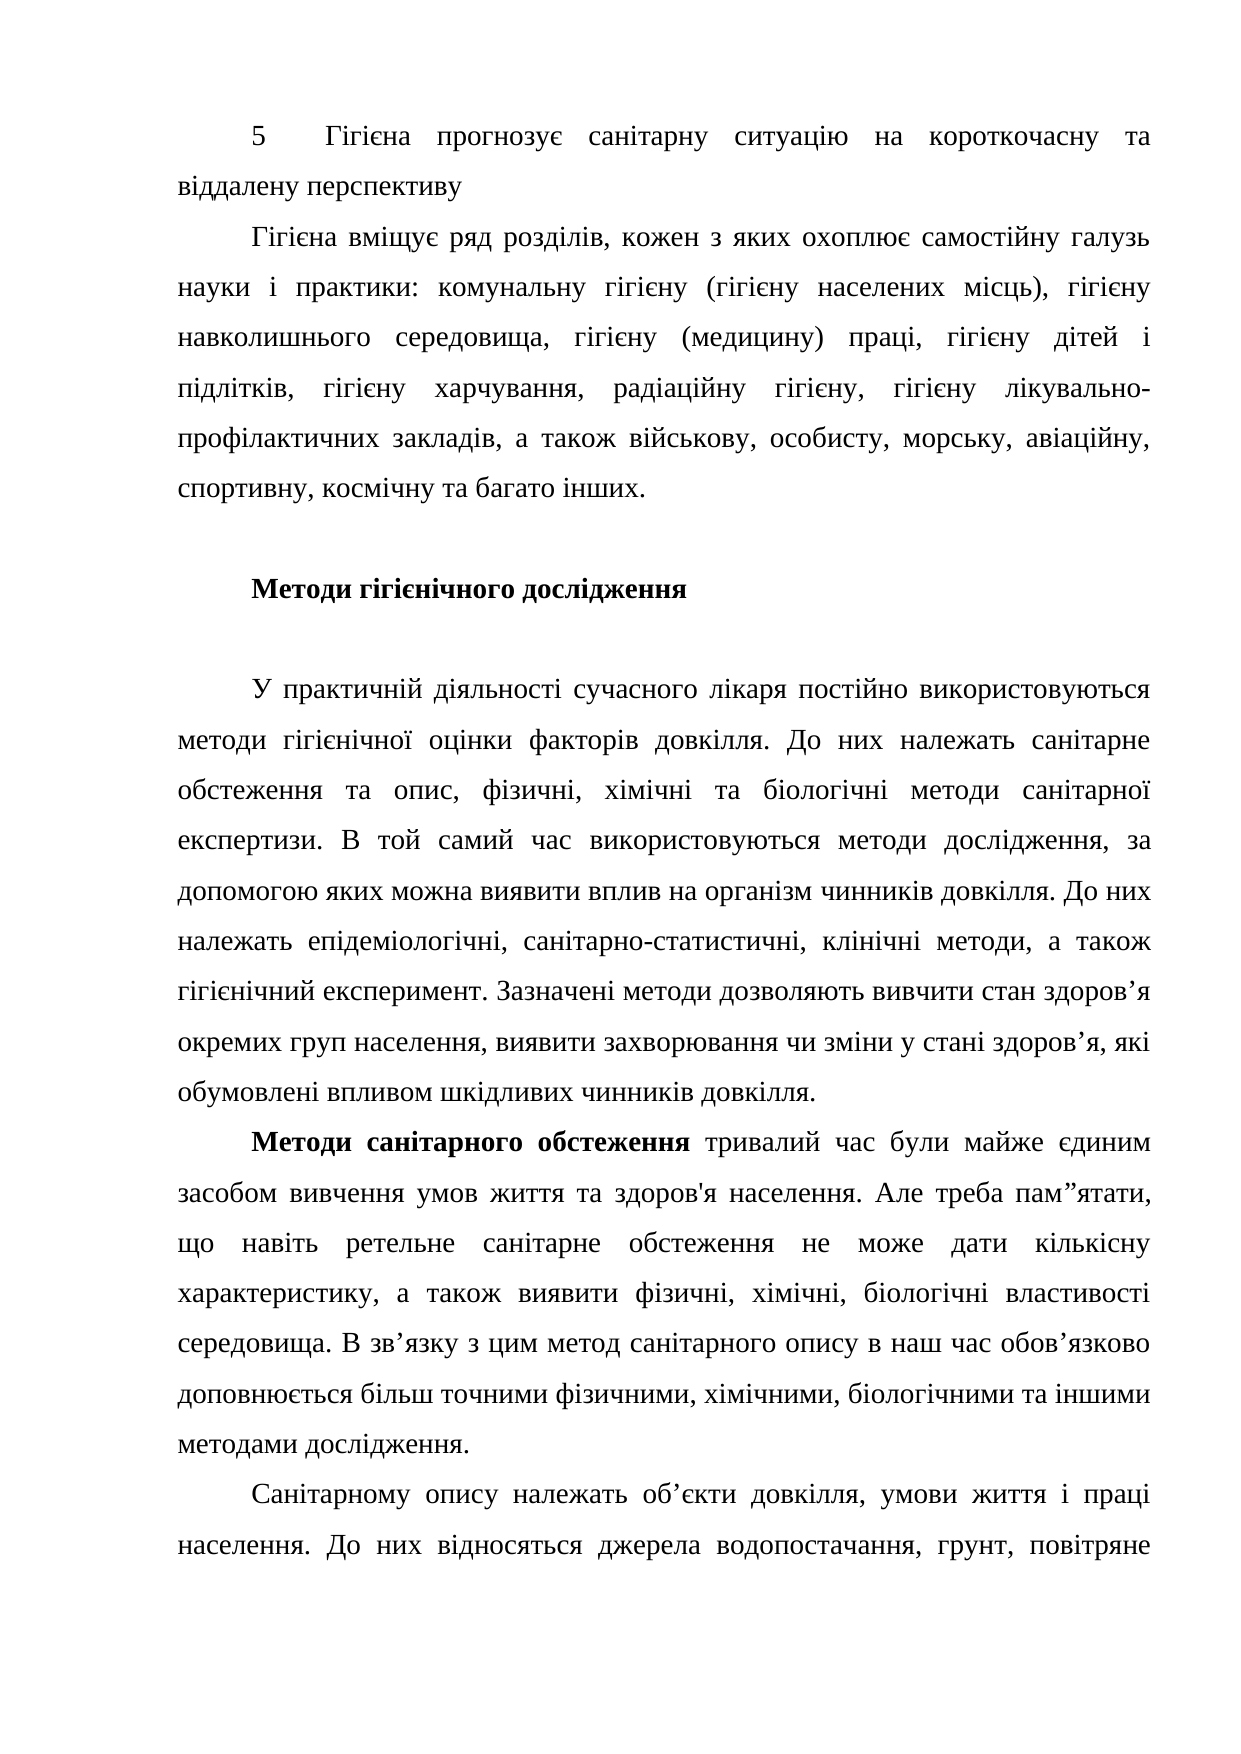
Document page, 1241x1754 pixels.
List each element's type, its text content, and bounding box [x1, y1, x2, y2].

text Методи санітарного обстеження тривалий час були майже єдиним засобом вивчення умов життя та здоров'я населення. Але треба пам”ятати, що навіть ретельне санітарне обстеження не може дати кількісну характеристику, а також виявити фізичні, хімічні, біологічні властивості середовища. В зв’язку з цим метод санітарного опису в наш час обов’язково доповнюється більш точними фізичними, хімічними, біологічними та іншими методами дослідження. [177, 1124, 1152, 1460]
text У практичній діяльності сучасного лікаря постійно використовуються методи гігієнічної оцінки факторів довкілля. До них належать санітарне обстеження та опис, фізичні, хімічні та біологічні методи санітарної експертизи. В той самий час використовуються методи дослідження, за допомогою яких можна виявити вплив на організм чинників довкілля. До них належать епідеміологічні, санітарно-статистичні, клінічні методи, а також гігієнічний експеримент. Зазначені методи дозволяють вивчити стан здоров’я окремих груп населення, виявити захворювання чи зміни у стані здоров’я, які обумовлені впливом шкідливих чинників довкілля. [177, 672, 1152, 1108]
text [177, 1477, 1152, 1560]
text Гігієна вміщує ряд розділів, кожен з яких охоплює самостійну галузь науки і практики: комунальну гігієну (гігієну населених місць), гігієну навколишнього середовища, гігієну (медицину) праці, гігієну дітей і підлітків, гігієну харчування, радіаційну гігієну, гігієну лікувально-профілактичних закладів, а також військову, особисту, морську, авіаційну, спортивну, космічну та багато інших. [177, 219, 1152, 504]
list Гігієна прогнозує санітарну ситуацію на короткочасну та віддалену перспективу [177, 118, 1152, 202]
subtitle Методи гігієнічного дослідження [177, 571, 1152, 604]
